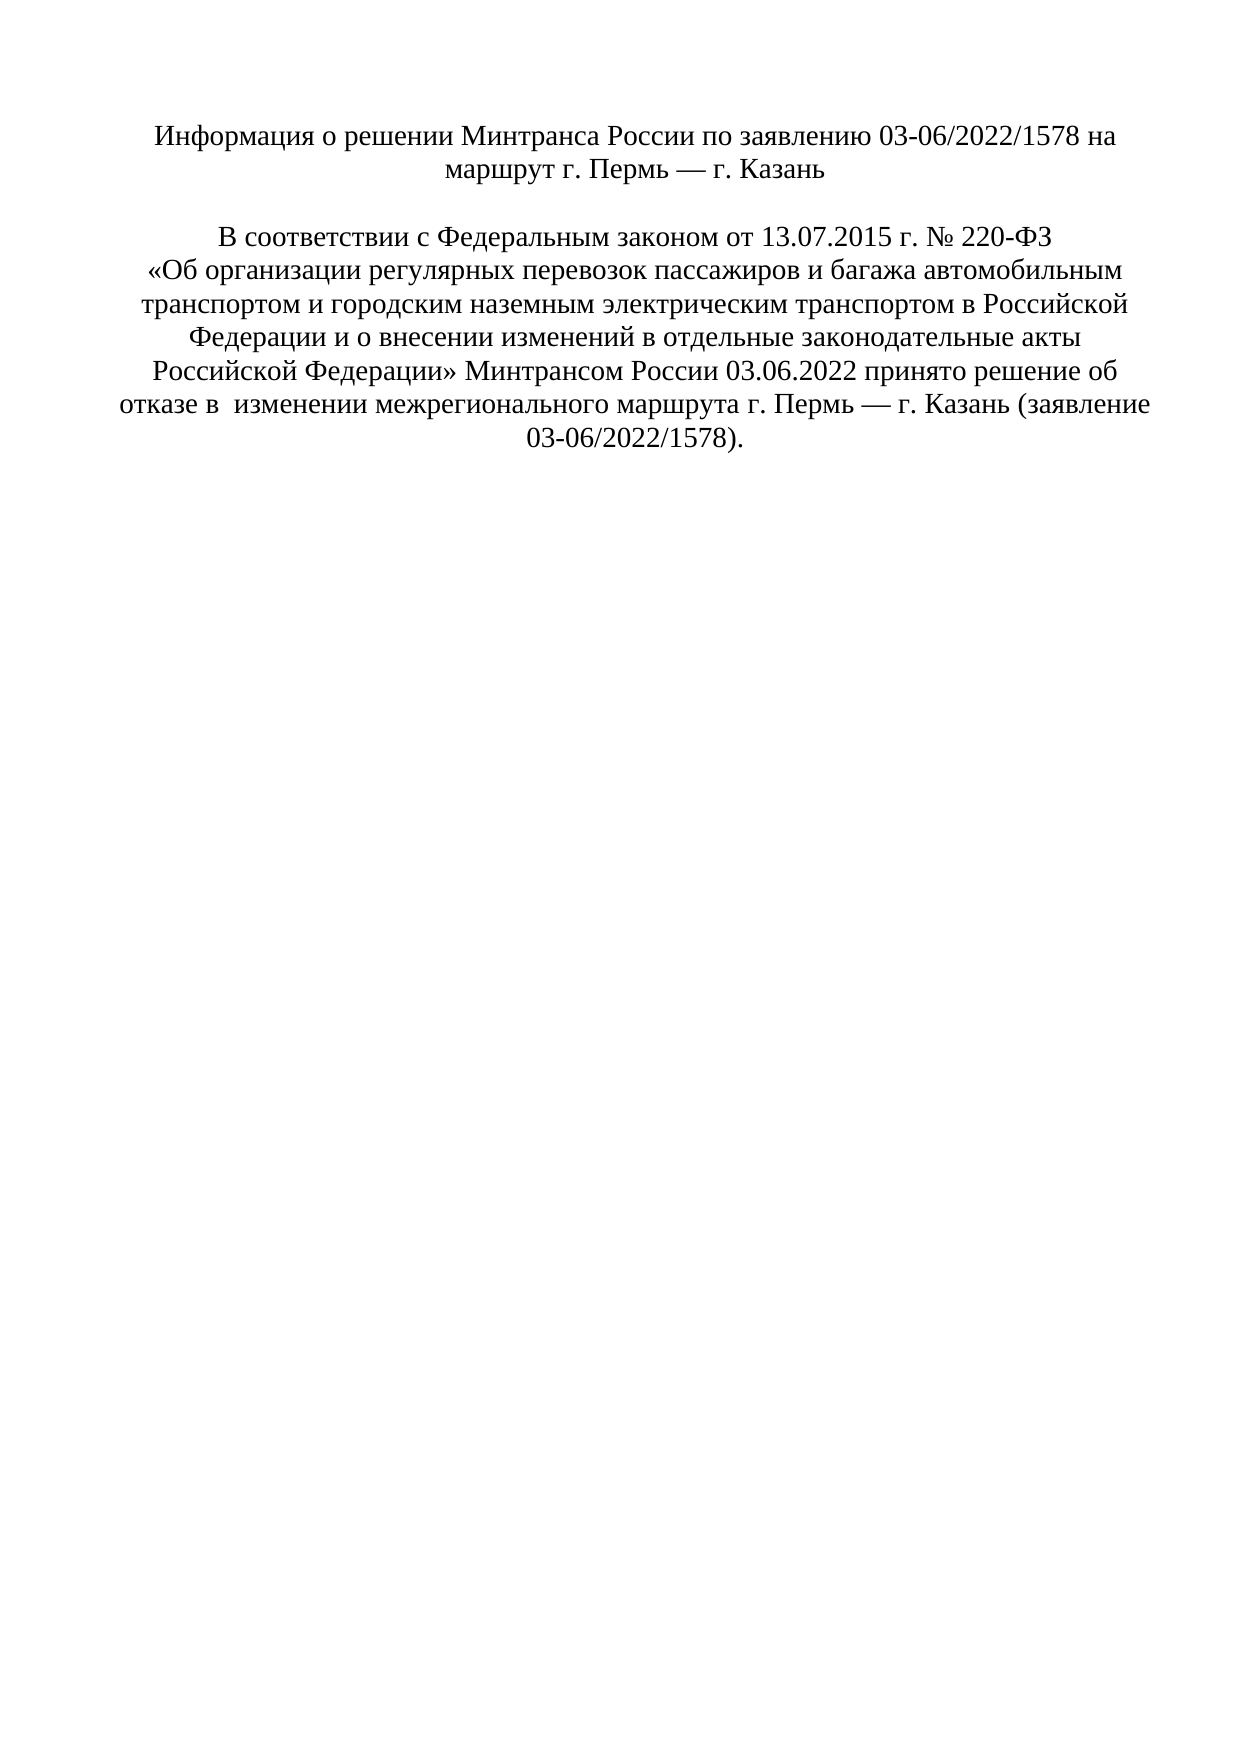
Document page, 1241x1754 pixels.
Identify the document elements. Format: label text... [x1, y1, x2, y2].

text Информация о решении Минтранса России по заявлению 03-06/2022/1578 на маршрут г. Пермь — г. Казань [118, 118, 1152, 185]
text В соответствии с Федеральным законом от 13.07.2015 г. № 220-ФЗ «Об организации регулярных перевозок пассажиров и багажа автомобильным транспортом и городским наземным электрическим транспортом в Российской Федерации и о внесении изменений в отдельные законодательные акты Российской Федерации» Минтрансом России 03.06.2022 принято решение об отказе в изменении межрегионального маршрута г. Пермь — г. Казань (заявление 03-06/2022/1578). [118, 219, 1152, 453]
